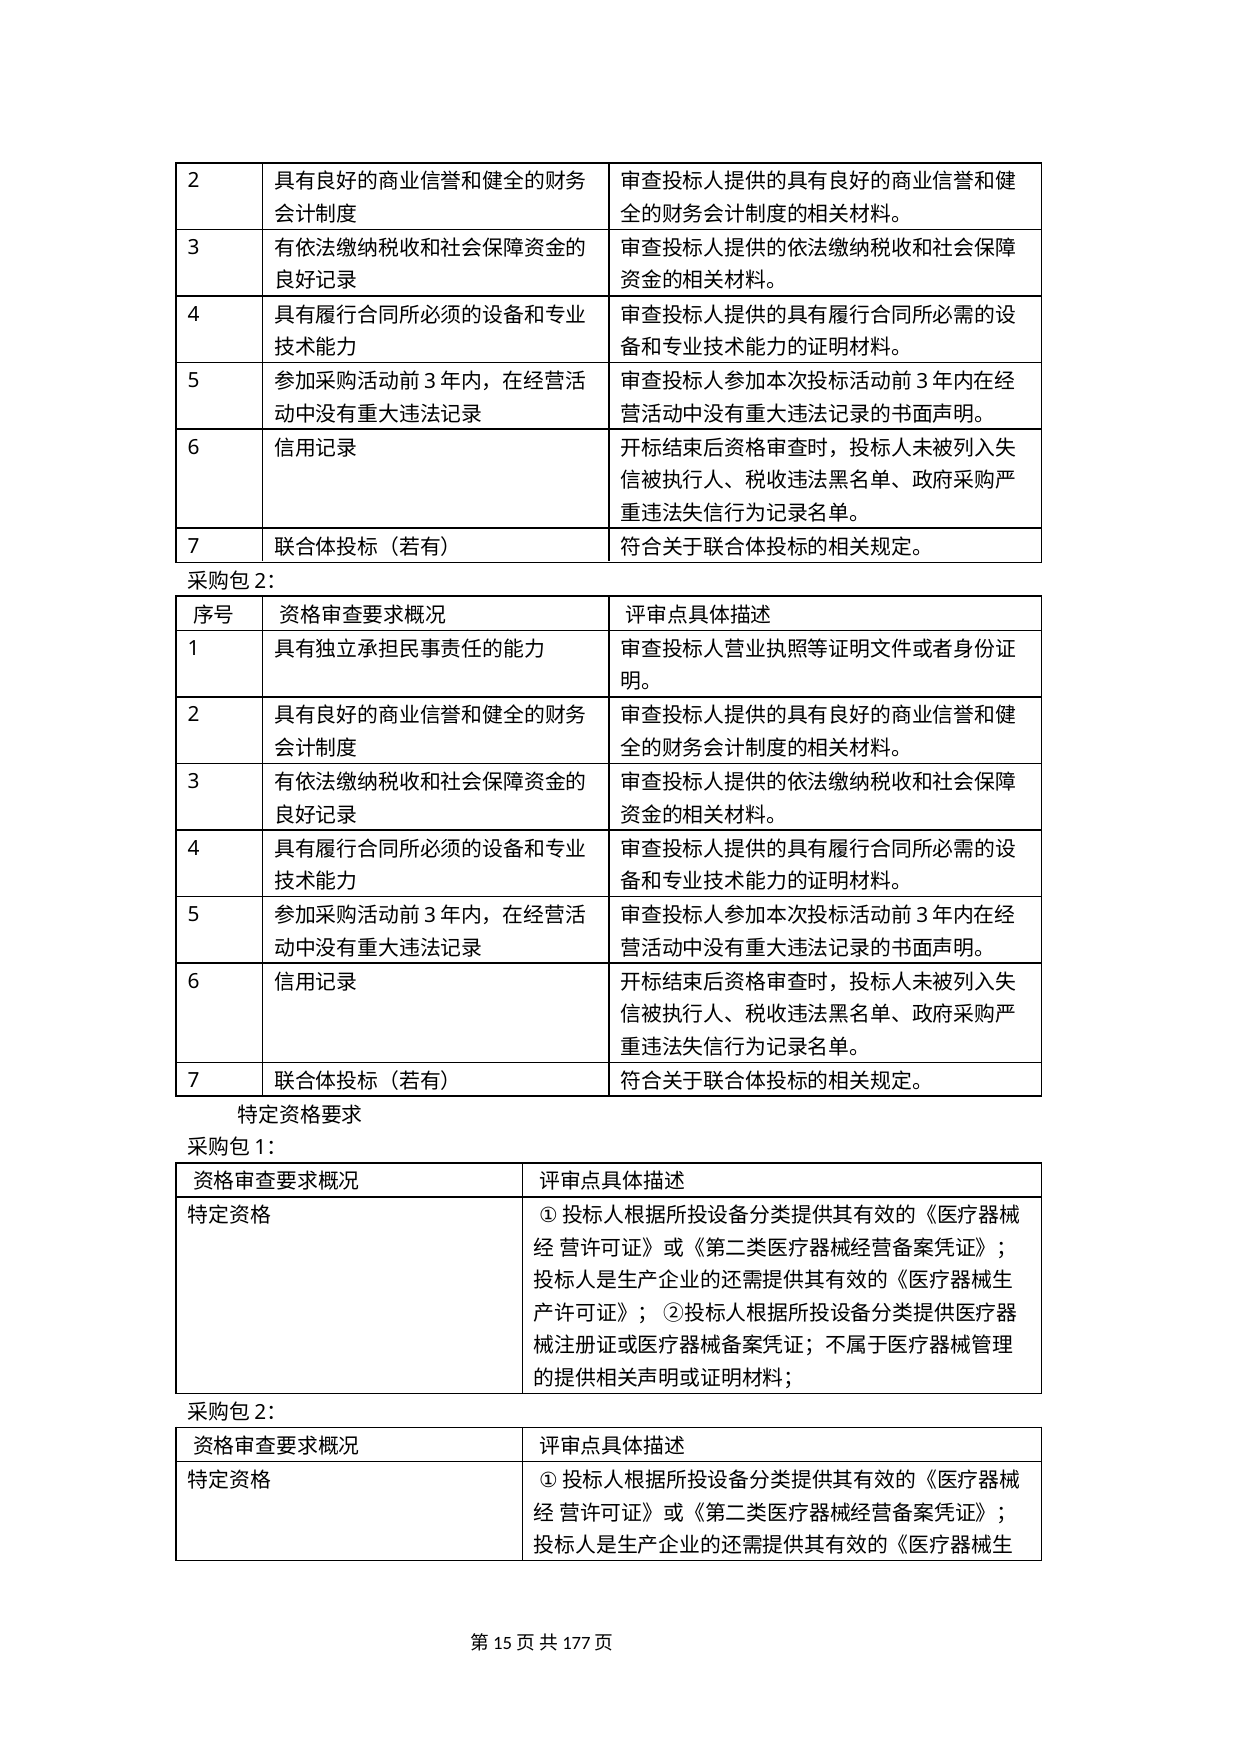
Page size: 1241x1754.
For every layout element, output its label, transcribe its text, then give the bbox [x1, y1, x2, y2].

table_cell 4 [177, 297, 262, 362]
table_cell 信用记录 [263, 964, 608, 1061]
table_cell 参加采购活动前3年内，在经营活动中没有重大违法记录 [263, 363, 608, 428]
text 采购包1： [187, 1129, 1053, 1162]
table_header 资格审查要求概况 [177, 1164, 522, 1196]
table_cell 具有履行合同所必须的设备和专业技术能力 [263, 831, 608, 896]
table_cell 7 [177, 1063, 262, 1095]
table_header 序号 [177, 597, 262, 629]
table_cell 具有履行合同所必须的设备和专业技术能力 [263, 297, 608, 362]
table_cell 有依法缴纳税收和社会保障资金的良好记录 [263, 230, 608, 295]
table_cell 审查投标人提供的具有良好的商业信誉和健全的财务会计制度的相关材料。 [610, 164, 1041, 228]
table_cell 审查投标人提供的具有履行合同所必需的设备和专业技术能力的证明材料。 [610, 297, 1041, 362]
table_cell 联合体投标（若有） [263, 529, 608, 561]
table_cell 审查投标人营业执照等证明文件或者身份证明。 [610, 631, 1041, 696]
table_cell 具有独立承担民事责任的能力 [263, 631, 608, 696]
table_cell ①投标人根据所投设备分类提供其有效的《医疗器械经 营许可证》或《第二类医疗器械经营备案凭证》；投标人是生产企业的还需提供其有效的《医疗器械生产许可证》； ②投标人根据所投设备分类提供医疗器械注册证或医疗器械备案凭证；不属于医疗器械管理的提供相关声明或证明材料； [523, 1198, 1041, 1393]
table_header 评审点具体描述 [523, 1164, 1041, 1196]
table_cell 特定资格 [177, 1198, 522, 1393]
table_cell 审查投标人提供的依法缴纳税收和社会保障资金的相关材料。 [610, 230, 1041, 295]
table_cell 审查投标人提供的具有良好的商业信誉和健全的财务会计制度的相关材料。 [610, 698, 1041, 763]
table_cell 开标结束后资格审查时，投标人未被列入失信被执行人、税收违法黑名单、政府采购严重违法失信行为记录名单。 [610, 430, 1041, 527]
table_cell 联合体投标（若有） [263, 1063, 608, 1095]
table_cell 5 [177, 363, 262, 428]
table_cell 特定资格 [177, 1462, 522, 1560]
table_header 资格审查要求概况 [263, 597, 608, 629]
text 采购包2： [187, 563, 1053, 595]
table_cell 2 [177, 164, 262, 228]
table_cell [523, 1462, 1041, 1560]
table_cell 3 [177, 230, 262, 295]
table_cell 5 [177, 897, 262, 962]
table_cell 1 [177, 631, 262, 696]
table_cell 有依法缴纳税收和社会保障资金的良好记录 [263, 764, 608, 829]
table_cell 6 [177, 430, 262, 527]
table_header 资格审查要求概况 [177, 1428, 522, 1461]
table_cell 4 [177, 831, 262, 896]
table_cell 审查投标人参加本次投标活动前3年内在经营活动中没有重大违法记录的书面声明。 [610, 363, 1041, 428]
table_cell 参加采购活动前3年内，在经营活动中没有重大违法记录 [263, 897, 608, 962]
text 采购包2： [187, 1394, 1053, 1427]
table_cell 3 [177, 764, 262, 829]
table_cell 具有良好的商业信誉和健全的财务会计制度 [263, 164, 608, 228]
table_cell 审查投标人提供的具有履行合同所必需的设备和专业技术能力的证明材料。 [610, 831, 1041, 896]
table_cell 2 [177, 698, 262, 763]
table_cell 7 [177, 529, 262, 561]
table_cell 开标结束后资格审查时，投标人未被列入失信被执行人、税收违法黑名单、政府采购严重违法失信行为记录名单。 [610, 964, 1041, 1061]
table_cell 6 [177, 964, 262, 1061]
table_cell 符合关于联合体投标的相关规定。 [610, 1063, 1041, 1095]
table_cell 符合关于联合体投标的相关规定。 [610, 529, 1041, 561]
table_header 评审点具体描述 [610, 597, 1041, 629]
table_cell 具有良好的商业信誉和健全的财务会计制度 [263, 698, 608, 763]
table_cell 审查投标人参加本次投标活动前3年内在经营活动中没有重大违法记录的书面声明。 [610, 897, 1041, 962]
table_header 评审点具体描述 [523, 1428, 1041, 1461]
text 特定资格要求 [187, 1097, 1053, 1129]
table_cell 审查投标人提供的依法缴纳税收和社会保障资金的相关材料。 [610, 764, 1041, 829]
table_cell 信用记录 [263, 430, 608, 527]
